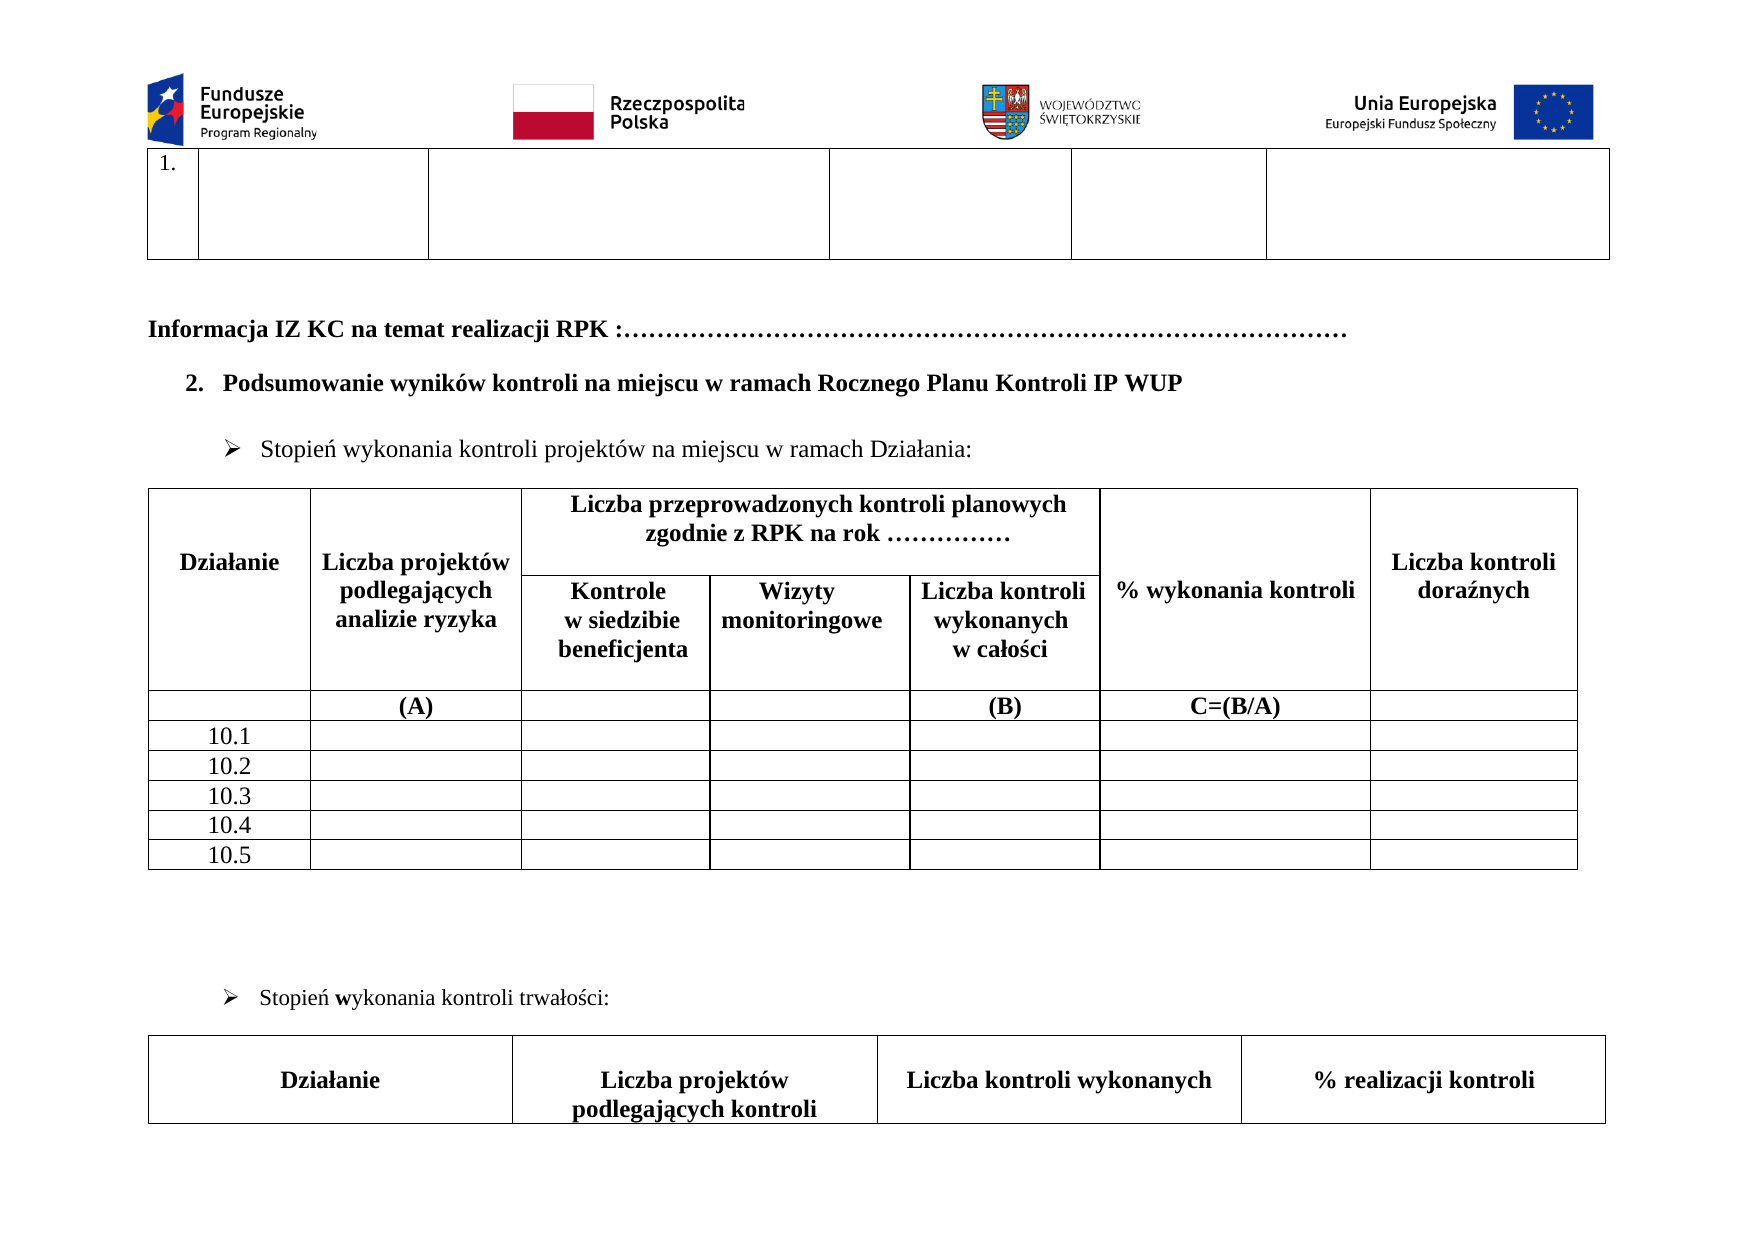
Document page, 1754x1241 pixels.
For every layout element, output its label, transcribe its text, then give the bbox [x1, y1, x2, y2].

table_header % realizacji kontroli [1242, 1036, 1605, 1123]
table_cell [911, 840, 1099, 869]
table_cell [711, 691, 909, 720]
table_cell Wizyty monitoringowe [711, 576, 909, 690]
table_cell [1072, 149, 1266, 259]
table_cell 10.3 [149, 781, 310, 809]
table_cell [1371, 781, 1577, 809]
table_cell 10.5 [149, 840, 310, 869]
table_cell 10.4 [149, 811, 310, 839]
list Stopień wykonania kontroli projektów na miejscu w ramach Działania: [223, 434, 1606, 463]
table_cell [429, 149, 829, 259]
table_cell [1371, 691, 1577, 720]
table_cell (B) [911, 691, 1099, 720]
table_cell [711, 811, 909, 839]
table_cell [1371, 721, 1577, 750]
table_header Liczba projektów podlegających analizie ryzyka [311, 489, 521, 690]
table_cell [711, 840, 909, 869]
table_header % wykonania kontroli [1101, 489, 1370, 690]
table_cell [1371, 751, 1577, 780]
table_cell [711, 781, 909, 809]
table_header Liczba kontroli doraźnych [1371, 489, 1577, 690]
table_cell [522, 751, 709, 780]
table_cell [1371, 840, 1577, 869]
table_header Liczba projektów podlegających kontroli trwałości rezultatu [513, 1036, 877, 1123]
table_cell [522, 721, 709, 750]
table_cell Liczba kontroli wykonanych w całości [911, 576, 1099, 690]
table_cell [311, 721, 521, 750]
table_cell [522, 840, 709, 869]
table_header Działanie [149, 489, 310, 690]
table_cell 1. [148, 149, 198, 259]
list Podsumowanie wyników kontroli na miejscu w ramach Rocznego Planu Kontroli IP WUP [185, 368, 1606, 397]
table_cell [522, 781, 709, 809]
table_cell [1371, 811, 1577, 839]
table_cell [522, 691, 709, 720]
table_cell [311, 781, 521, 809]
table_cell [199, 149, 428, 259]
table_cell [149, 691, 310, 720]
table_cell 10.1 [149, 721, 310, 750]
table_cell [830, 149, 1071, 259]
table_cell [1101, 751, 1370, 780]
table_cell [1101, 811, 1370, 839]
table_header Liczba kontroli wykonanych [878, 1036, 1241, 1123]
table_cell [911, 811, 1099, 839]
picture [147, 73, 317, 146]
table_header Działanie [149, 1036, 512, 1123]
table_cell [1101, 840, 1370, 869]
list Stopień wykonania kontroli trwałości: [222, 984, 1606, 1011]
table_cell [911, 751, 1099, 780]
table_cell [911, 781, 1099, 809]
picture [982, 73, 1141, 146]
table_cell [1101, 721, 1370, 750]
table_cell [311, 811, 521, 839]
table_cell [711, 751, 909, 780]
table_cell [1267, 149, 1609, 259]
table_header Liczba przeprowadzonych kontroli planowych zgodnie z RPK na rok …………… [522, 489, 1099, 575]
table_cell [522, 811, 709, 839]
table_cell [311, 840, 521, 869]
table_cell [711, 721, 909, 750]
table_cell [911, 721, 1099, 750]
table_cell (A) [311, 691, 521, 720]
table_cell C=(B/A) [1101, 691, 1370, 720]
picture [513, 73, 745, 146]
picture [1326, 73, 1594, 146]
table_cell Kontrole w siedzibie beneficjenta [522, 576, 709, 690]
text Informacja IZ KC na temat realizacji RPK :…………………………………………………………………………… [148, 314, 1606, 343]
table_cell 10.2 [149, 751, 310, 780]
table_cell [311, 751, 521, 780]
table_cell [1101, 781, 1370, 809]
